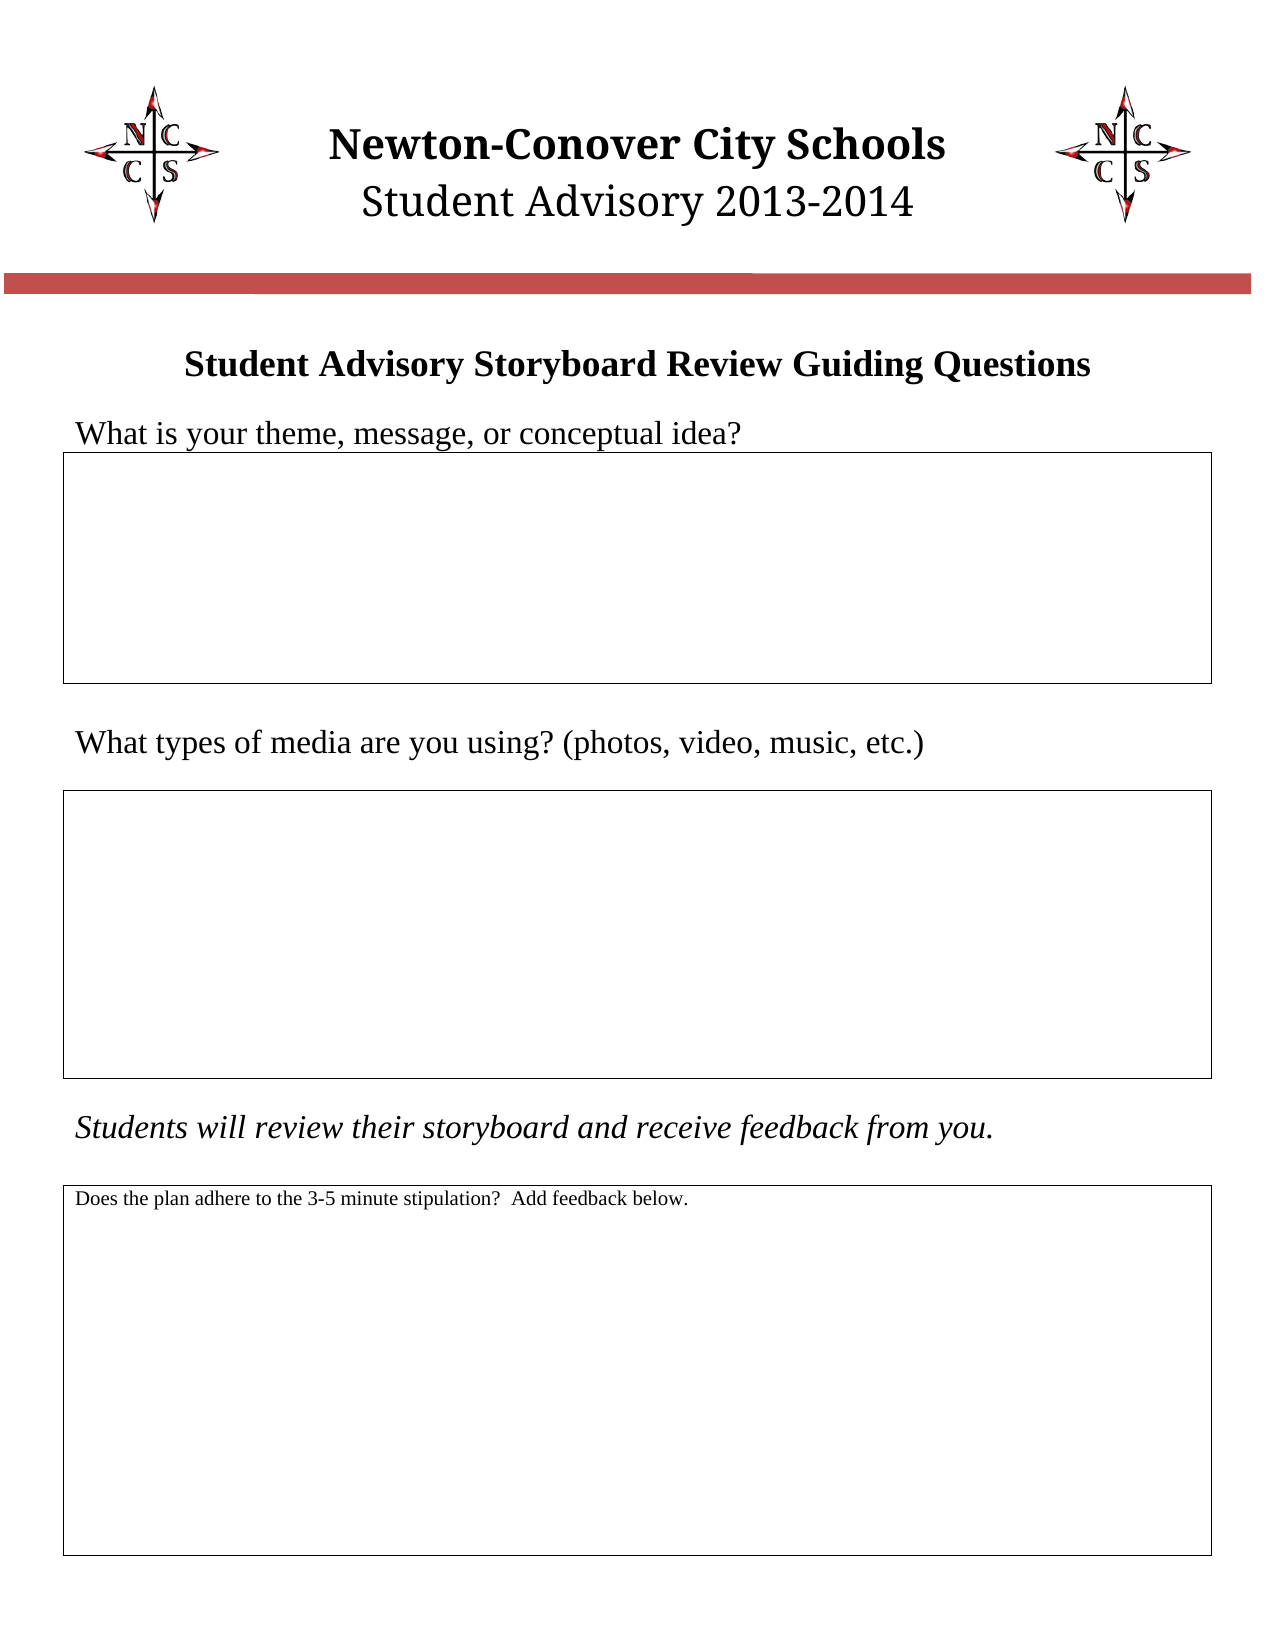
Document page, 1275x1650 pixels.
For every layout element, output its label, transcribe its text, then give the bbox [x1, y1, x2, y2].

picture [75, 75, 229, 228]
text What is your theme, message, or conceptual idea? [75, 414, 1200, 452]
picture [1047, 75, 1200, 228]
text What types of media are you using? (photos, video, music, etc.) [75, 722, 1200, 761]
table_header [64, 453, 1211, 683]
table_header [64, 791, 1211, 1078]
text Students will review their storyboard and receive feedback from you. [75, 1108, 1200, 1146]
text Student Advisory Storyboard Review Guiding Questions [75, 342, 1200, 385]
table_header Does the plan adhere to the 3-5 minute stipulation? Add feedback below. [64, 1186, 1211, 1554]
